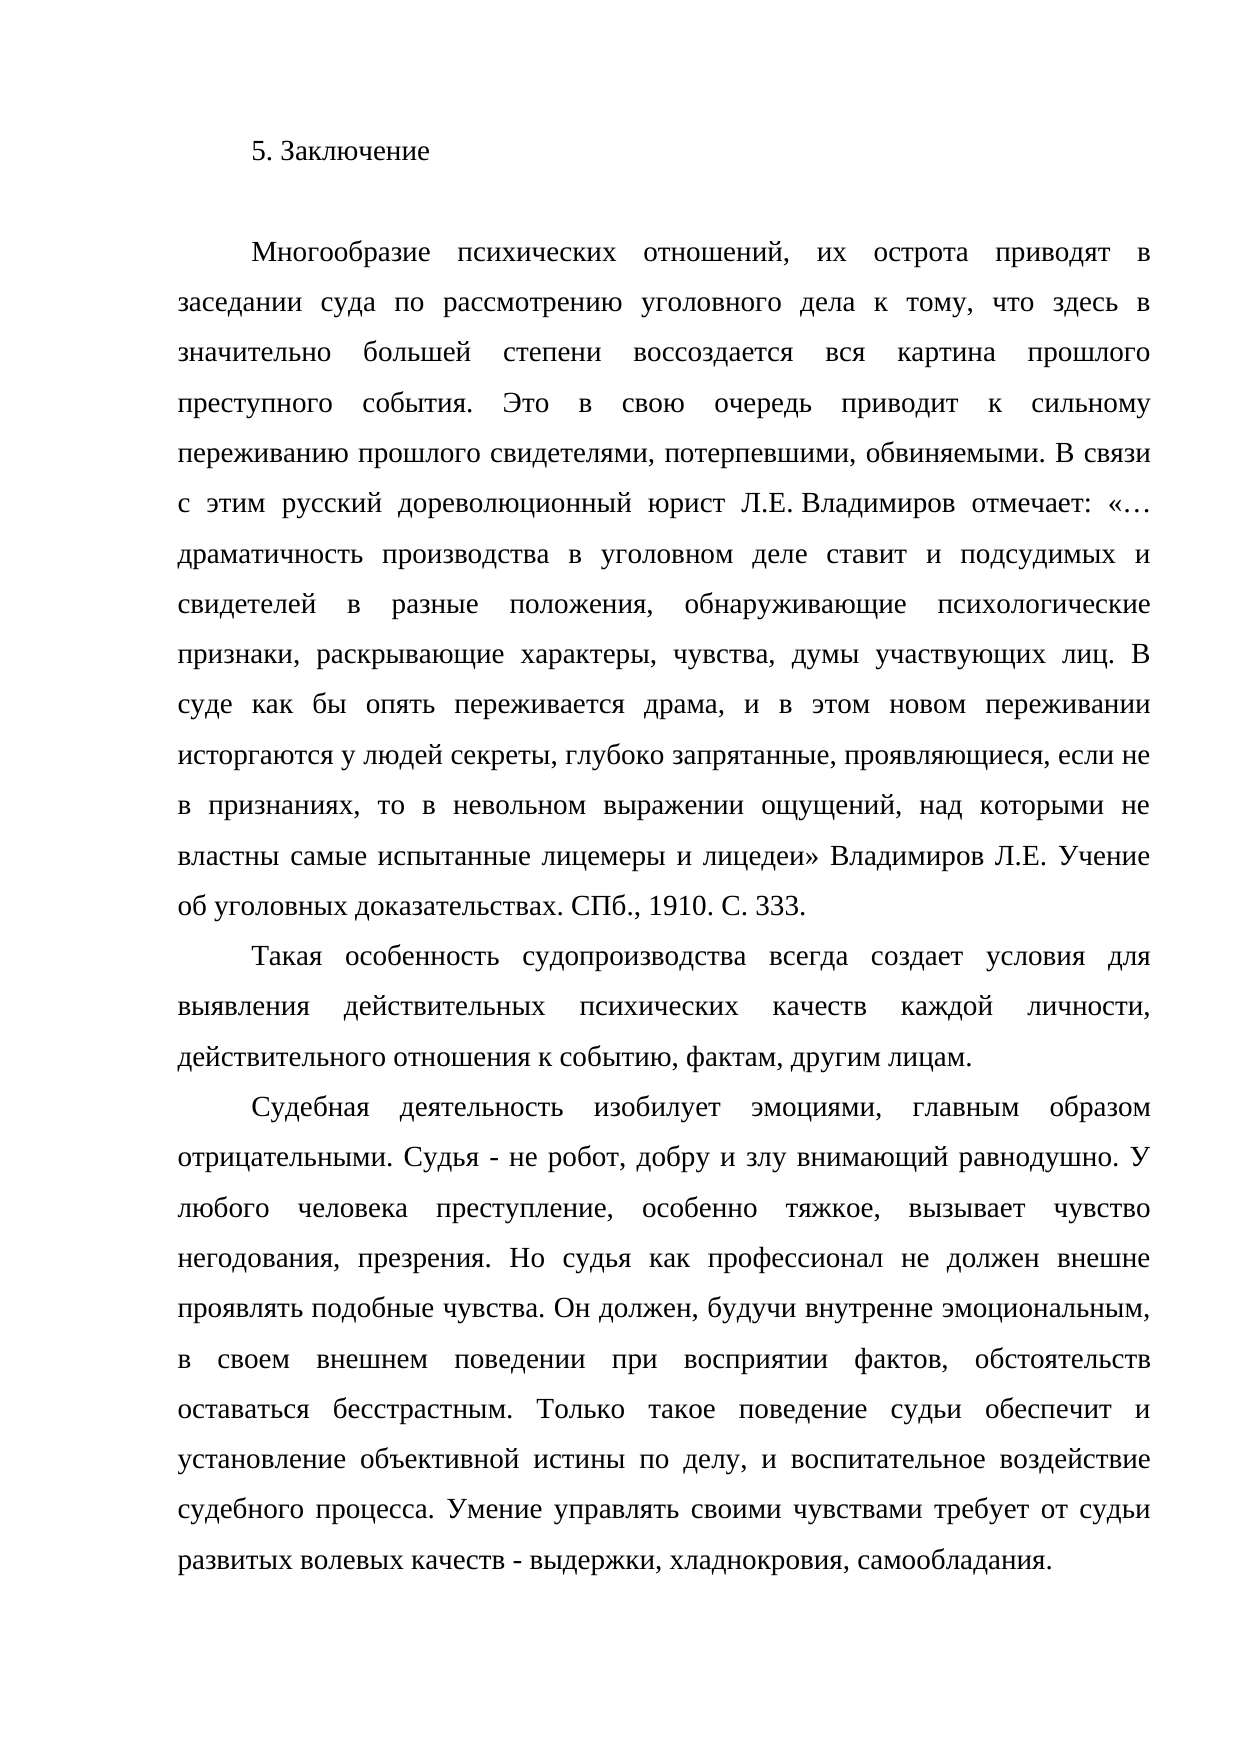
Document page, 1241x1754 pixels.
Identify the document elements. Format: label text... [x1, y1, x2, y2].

text Судебная деятельность изобилует эмоциями, главным образом отрицательными. Судья - не робот, добру и злу внимающий равнодушно. У любого человека преступление, особенно тяжкое, вызывает чувство негодования, презрения. Но судья как профессионал не должен внешне проявлять подобные чувства. Он должен, будучи внутренне эмоциональным, в своем внешнем поведении при восприятии фактов, обстоятельств оставаться бесстрастным. Только такое поведение судьи обеспечит и установление объективной истины по делу, и воспитательное воздействие судебного процесса. Умение управлять своими чувствами требует от судьи развитых волевых качеств - выдержки, хладнокровия, самообладания. [177, 1089, 1152, 1576]
text 5. Заключение [177, 133, 1152, 167]
text Такая особенность судопроизводства всегда создает условия для выявления действительных психических качеств каждой личности, действительного отношения к событию, фактам, другим лицам. [177, 938, 1152, 1072]
text Многообразие психических отношений, их острота приводят в заседании суда по рассмотрению уголовного дела к тому, что здесь в значительно большей степени воссоздается вся картина прошлого преступного события. Это в свою очередь приводит к сильному переживанию прошлого свидетелями, потерпевшими, обвиняемыми. В связи с этим русский дореволюционный юрист Л.Е. Владимиров отмечает: «…драматичность производства в уголовном деле ставит и подсудимых и свидетелей в разные положения, обнаруживающие психологические признаки, раскрывающие характеры, чувства, думы участвующих лиц. В суде как бы опять переживается драма, и в этом новом переживании исторгаются у людей секреты, глубоко запрятанные, проявляющиеся, если не в признаниях, то в невольном выражении ощущений, над которыми не властны самые испытанные лицемеры и лицедеи» Владимиров Л.Е. Учение об уголовных доказательствах. СПб., 1910. С. 333. [177, 234, 1152, 921]
